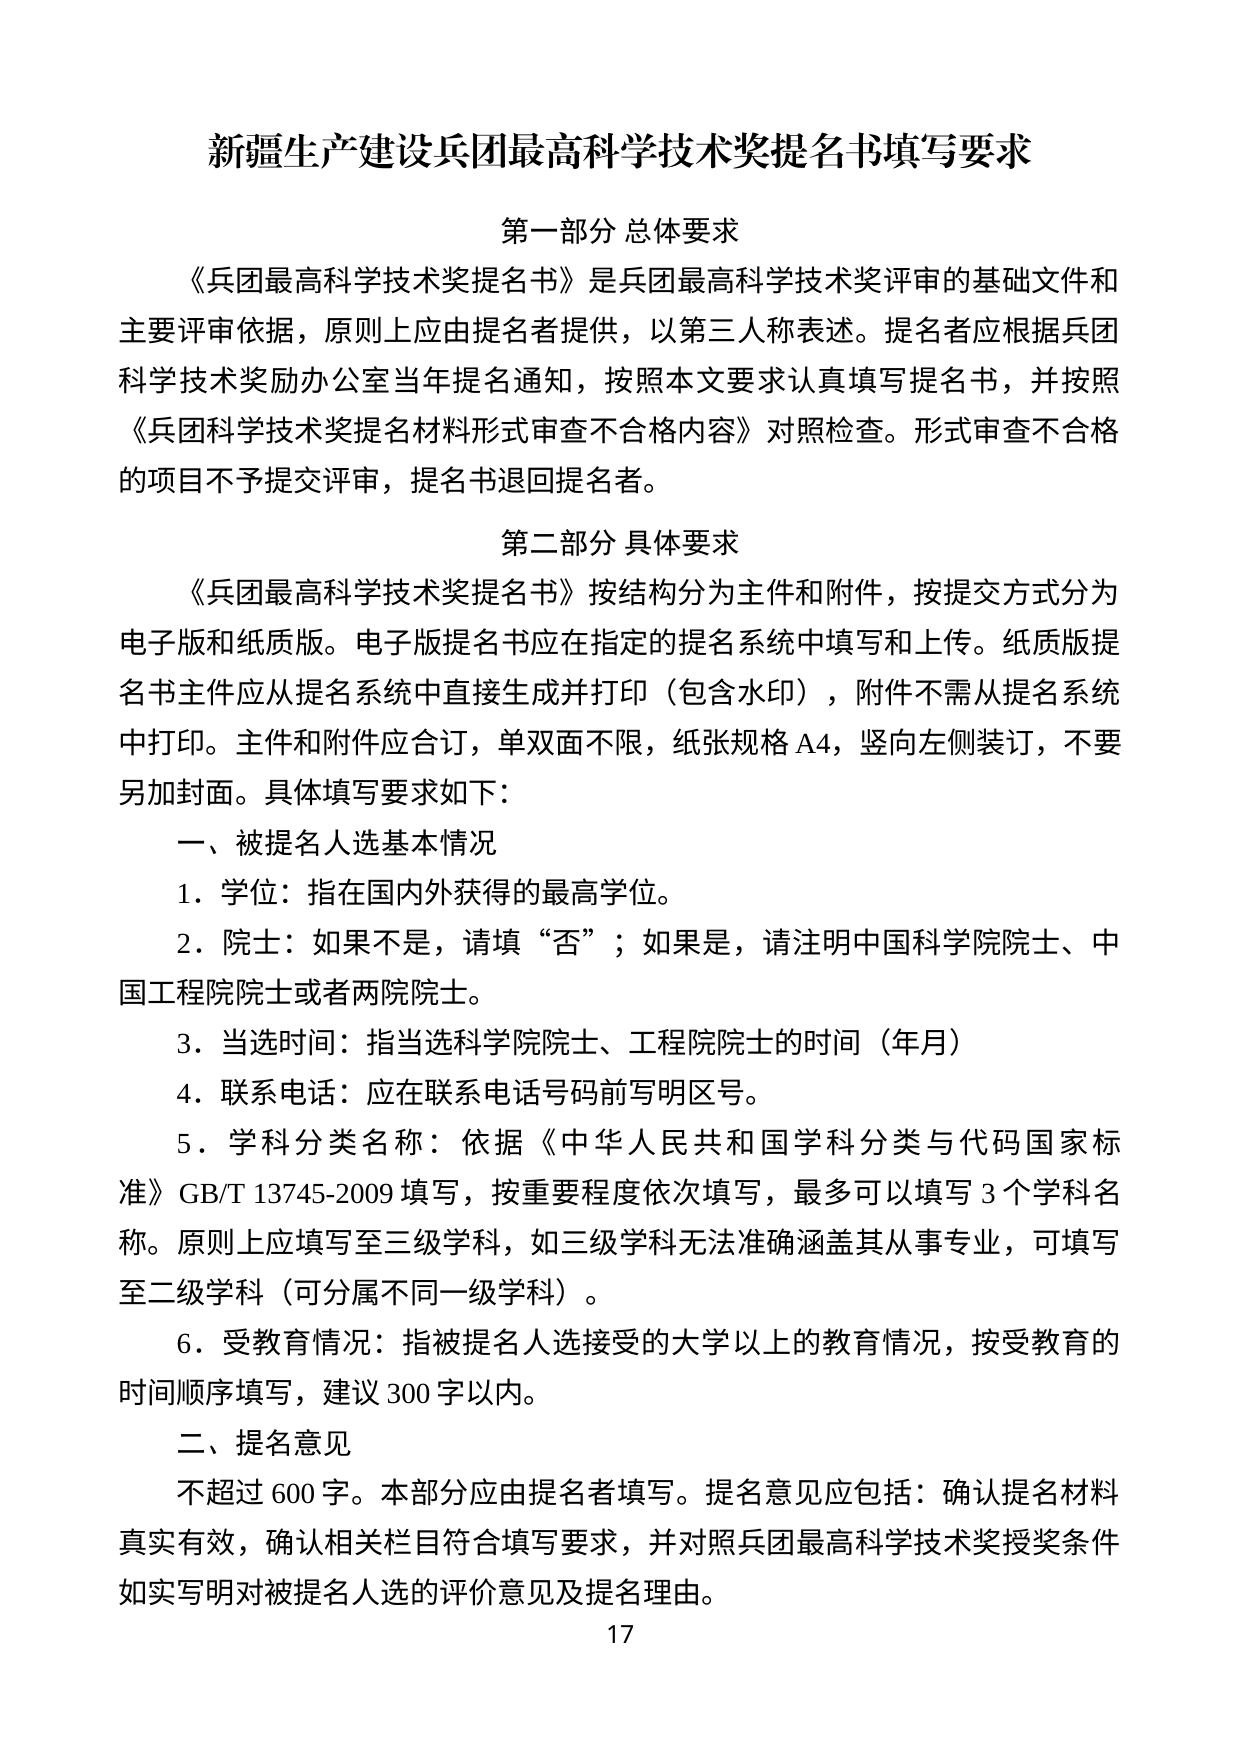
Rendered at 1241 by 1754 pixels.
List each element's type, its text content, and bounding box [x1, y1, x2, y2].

text 4．联系电话：应在联系电话号码前写明区号。 [118, 1064, 1122, 1114]
text 第二部分 具体要求 [118, 514, 1122, 564]
text 3．当选时间：指当选科学院院士、工程院院士的时间（年月） [118, 1014, 1122, 1064]
text 第一部分 总体要求 [118, 201, 1122, 251]
text 6．受教育情况：指被提名人选接受的大学以上的教育情况，按受教育的时间顺序填写，建议300字以内。 [118, 1314, 1122, 1414]
text 2．院士：如果不是，请填“否”；如果是，请注明中国科学院院士、中国工程院院士或者两院院士。 [118, 914, 1122, 1014]
text 一、被提名人选基本情况 [118, 814, 1122, 864]
text 《兵团最高科学技术奖提名书》按结构分为主件和附件，按提交方式分为电子版和纸质版。电子版提名书应在指定的提名系统中填写和上传。纸质版提名书主件应从提名系统中直接生成并打印（包含水印），附件不需从提名系统中打印。主件和附件应合订，单双面不限，纸张规格A4，竖向左侧装订，不要另加封面。具体填写要求如下： [118, 564, 1122, 814]
text 《兵团最高科学技术奖提名书》是兵团最高科学技术奖评审的基础文件和主要评审依据，原则上应由提名者提供，以第三人称表述。提名者应根据兵团科学技术奖励办公室当年提名通知，按照本文要求认真填写提名书，并按照《兵团科学技术奖提名材料形式审查不合格内容》对照检查。形式审查不合格的项目不予提交评审，提名书退回提名者。 [118, 251, 1122, 501]
text 5．学科分类名称：依据《中华人民共和国学科分类与代码国家标准》GB/T 13745-2009填写，按重要程度依次填写，最多可以填写3个学科名称。原则上应填写至三级学科，如三级学科无法准确涵盖其从事专业，可填写至二级学科（可分属不同一级学科）。 [118, 1114, 1122, 1314]
text 1．学位：指在国内外获得的最高学位。 [118, 864, 1122, 914]
text 二、提名意见 [118, 1414, 1122, 1464]
subtitle 新疆生产建设兵团最高科学技术奖提名书填写要求 [118, 118, 1122, 176]
text 不超过600字。本部分应由提名者填写。提名意见应包括：确认提名材料真实有效，确认相关栏目符合填写要求，并对照兵团最高科学技术奖授奖条件，如实写明对被提名人选的评价意见及提名理由。 [118, 1464, 1122, 1614]
